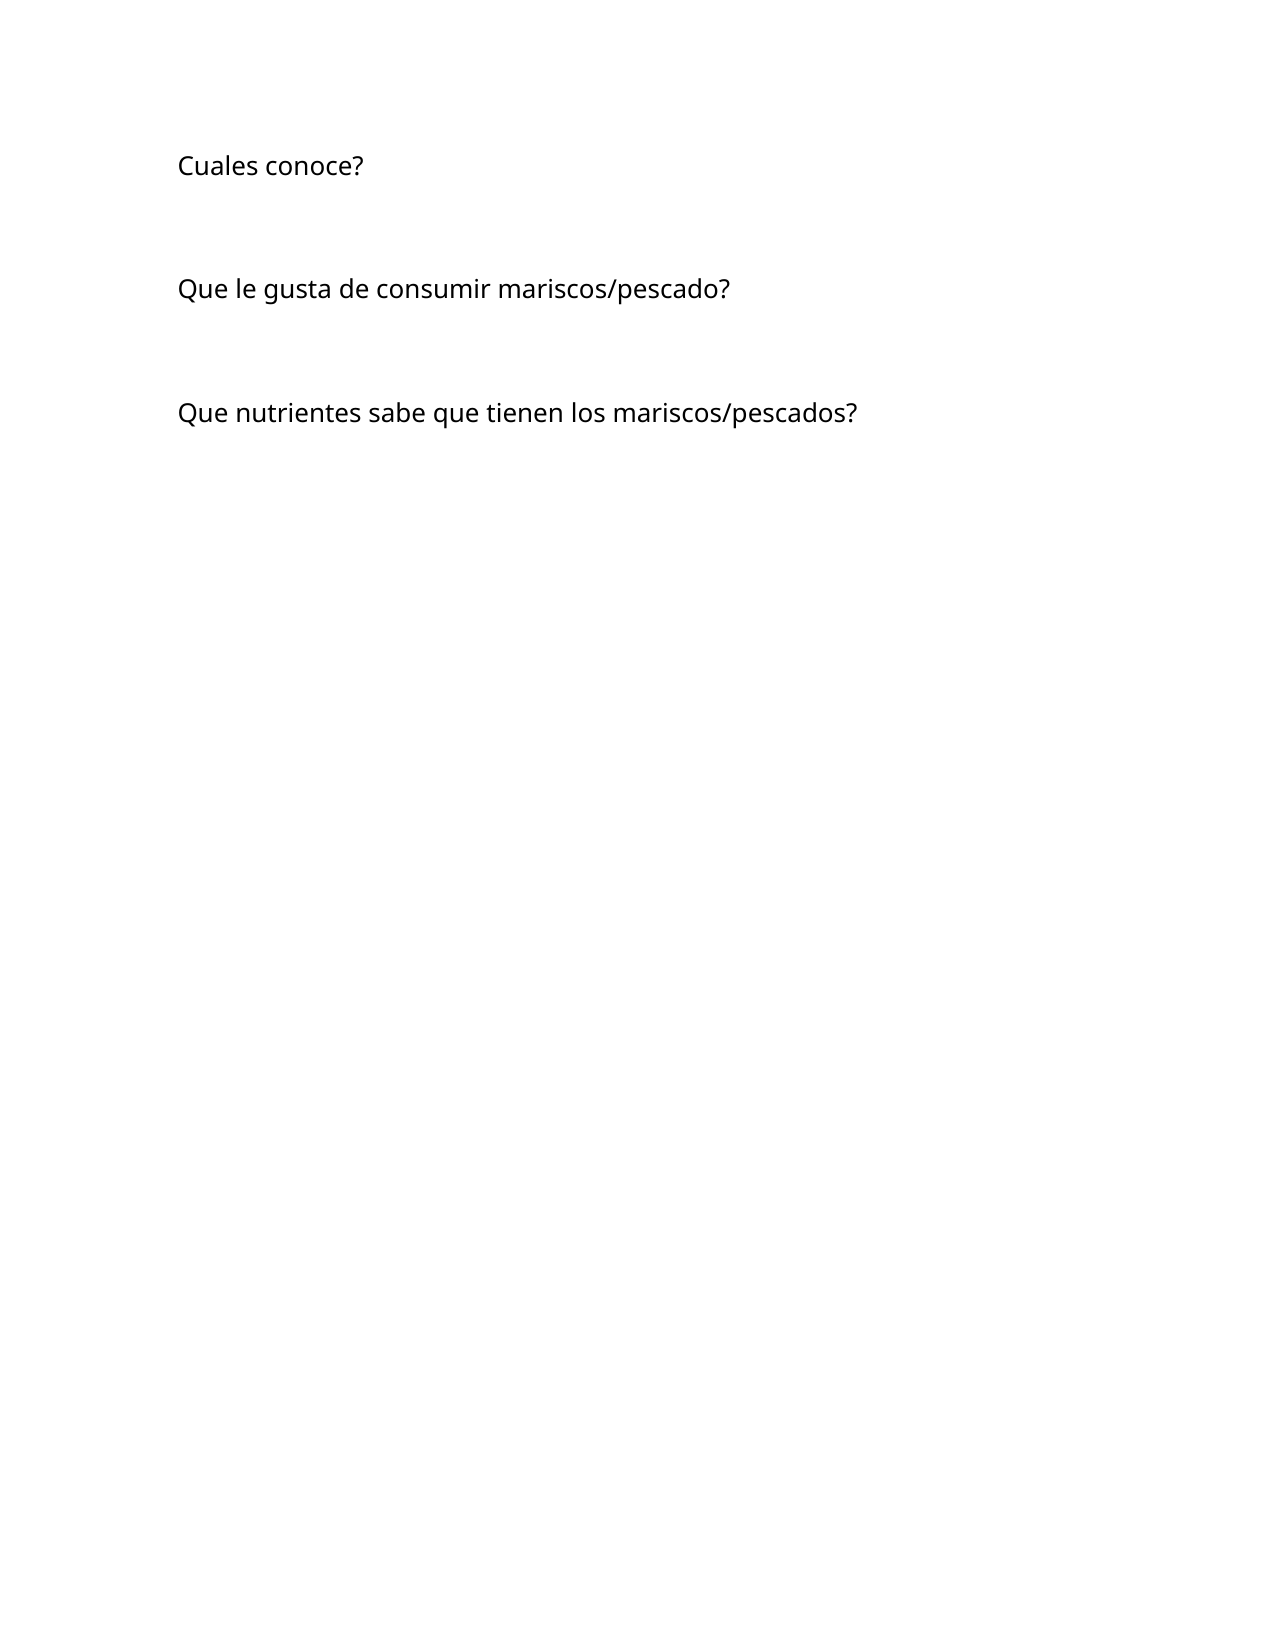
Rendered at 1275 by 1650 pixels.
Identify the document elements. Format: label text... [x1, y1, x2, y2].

text Que le gusta de consumir mariscos/pescado? [177, 271, 1093, 306]
text Cuales conoce? [177, 148, 1093, 183]
text Que nutrientes sabe que tienen los mariscos/pescados? [177, 394, 1093, 430]
